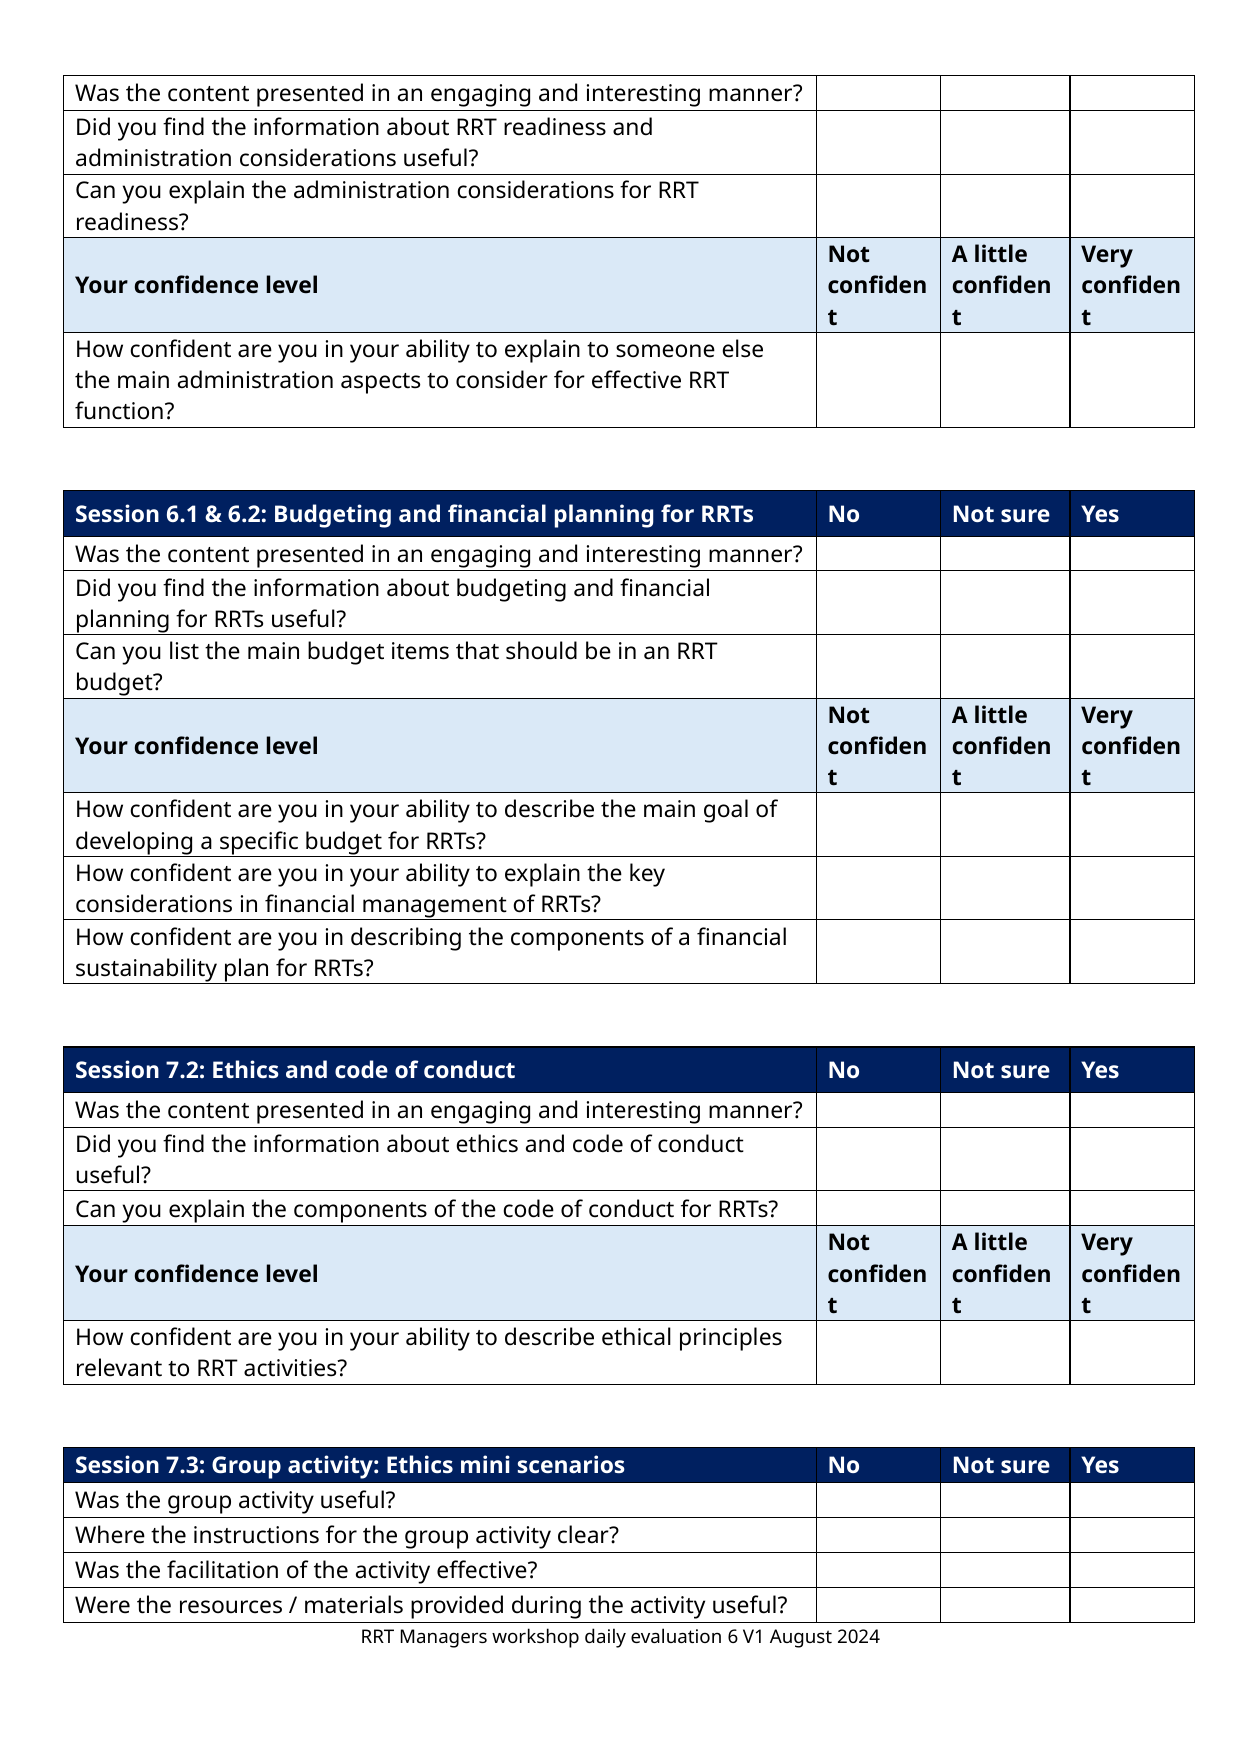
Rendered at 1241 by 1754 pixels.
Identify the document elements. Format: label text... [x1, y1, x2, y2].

table_cell [1071, 857, 1194, 919]
table_cell [1071, 1128, 1194, 1190]
table_header No [817, 1048, 940, 1092]
table_header Session 7.2: Ethics and code of conduct [64, 1048, 816, 1092]
table_cell [1071, 1483, 1194, 1517]
table_cell [817, 1321, 940, 1383]
table_cell Was the facilitation of the activity effective? [64, 1553, 816, 1587]
table_cell [817, 111, 940, 173]
table_cell [941, 1518, 1069, 1552]
table_cell [1071, 1518, 1194, 1552]
table_cell Very confident [1071, 1226, 1194, 1320]
table_cell Your confidence level [64, 699, 816, 792]
table_cell Can you explain the administration considerations for RRT readiness? [64, 175, 816, 237]
table_cell [1071, 1093, 1194, 1127]
table_header Not sure [941, 1448, 1069, 1482]
table_header Yes [1071, 1448, 1194, 1482]
table_cell How confident are you in your ability to describe the main goal of developing a specific budget for RRTs? [64, 793, 816, 856]
table_cell [1071, 111, 1194, 173]
table_cell [941, 1093, 1069, 1127]
table_cell [817, 1093, 940, 1127]
table_cell Your confidence level [64, 1226, 816, 1320]
table_cell Not confident [817, 1226, 940, 1320]
table_header Not sure [941, 491, 1069, 536]
table_cell [817, 1588, 940, 1622]
table_cell [941, 537, 1069, 570]
table_header Session 7.3: Group activity: Ethics mini scenarios [64, 1448, 816, 1482]
table_cell [817, 1518, 940, 1552]
table_cell [1071, 175, 1194, 237]
table_cell A little confident [941, 238, 1069, 332]
table_cell [1071, 1321, 1194, 1383]
table_cell [817, 1553, 940, 1587]
table_cell How confident are you in describing the components of a financial sustainability plan for RRTs? [64, 920, 816, 983]
table_cell [1071, 76, 1194, 110]
table_cell [817, 571, 940, 634]
table_cell [941, 920, 1069, 983]
table_cell Can you explain the components of the code of conduct for RRTs? [64, 1191, 816, 1225]
table_cell [941, 175, 1069, 237]
table_cell [941, 1191, 1069, 1225]
table_cell [1071, 793, 1194, 856]
table_cell [941, 333, 1069, 427]
table_cell [941, 1588, 1069, 1622]
table_cell Your confidence level [64, 238, 816, 332]
table_cell [817, 793, 940, 856]
table_header No [817, 491, 940, 536]
table_cell How confident are you in your ability to describe ethical principles relevant to RRT activities? [64, 1321, 816, 1383]
table_cell [1071, 920, 1194, 983]
table_cell Was the content presented in an engaging and interesting manner? [64, 1093, 816, 1127]
table_header Session 6.1 & 6.2: Budgeting and financial planning for RRTs [64, 491, 816, 536]
table_cell [941, 111, 1069, 173]
table_cell [817, 76, 940, 110]
table_cell Very confident [1071, 699, 1194, 792]
table_cell [817, 920, 940, 983]
table_cell [941, 793, 1069, 856]
table_cell [817, 175, 940, 237]
table_cell [941, 1553, 1069, 1587]
table_cell Was the content presented in an engaging and interesting manner? [64, 76, 816, 110]
table_cell [941, 571, 1069, 634]
table_cell [941, 857, 1069, 919]
table_header No [817, 1448, 940, 1482]
table_cell A little confident [941, 1226, 1069, 1320]
table_cell [1071, 1588, 1194, 1622]
table_cell Very confident [1071, 238, 1194, 332]
table_cell Was the content presented in an engaging and interesting manner? [64, 537, 816, 570]
table_cell [817, 635, 940, 697]
table_cell [817, 1483, 940, 1517]
table_cell [817, 537, 940, 570]
table_cell Did you find the information about RRT readiness and administration considerations useful? [64, 111, 816, 173]
table_cell How confident are you in your ability to explain the key considerations in financial management of RRTs? [64, 857, 816, 919]
table_cell Was the group activity useful? [64, 1483, 816, 1517]
table_cell [1071, 537, 1194, 570]
table_cell [941, 635, 1069, 697]
table_cell [817, 857, 940, 919]
table_header Yes [1071, 1048, 1194, 1092]
table_cell [1071, 571, 1194, 634]
table_cell [1071, 1553, 1194, 1587]
table_cell [817, 1128, 940, 1190]
table_cell Where the instructions for the group activity clear? [64, 1518, 816, 1552]
table_cell [941, 1483, 1069, 1517]
table_cell [941, 1128, 1069, 1190]
table_cell [817, 333, 940, 427]
table_cell [941, 1321, 1069, 1383]
table_cell [1071, 333, 1194, 427]
table_cell Can you list the main budget items that should be in an RRT budget? [64, 635, 816, 697]
table_cell Were the resources / materials provided during the activity useful? [64, 1588, 816, 1622]
table_cell [1071, 635, 1194, 697]
table_cell Not confident [817, 699, 940, 792]
table_cell Not confident [817, 238, 940, 332]
table_header Yes [1071, 491, 1194, 536]
table_cell Did you find the information about ethics and code of conduct useful? [64, 1128, 816, 1190]
table_cell Did you find the information about budgeting and financial planning for RRTs useful? [64, 571, 816, 634]
table_cell [817, 1191, 940, 1225]
table_cell [1071, 1191, 1194, 1225]
table_cell A little confident [941, 699, 1069, 792]
table_header Not sure [941, 1048, 1069, 1092]
table_cell How confident are you in your ability to explain to someone else the main administration aspects to consider for effective RRT function? [64, 333, 816, 427]
table_cell [941, 76, 1069, 110]
